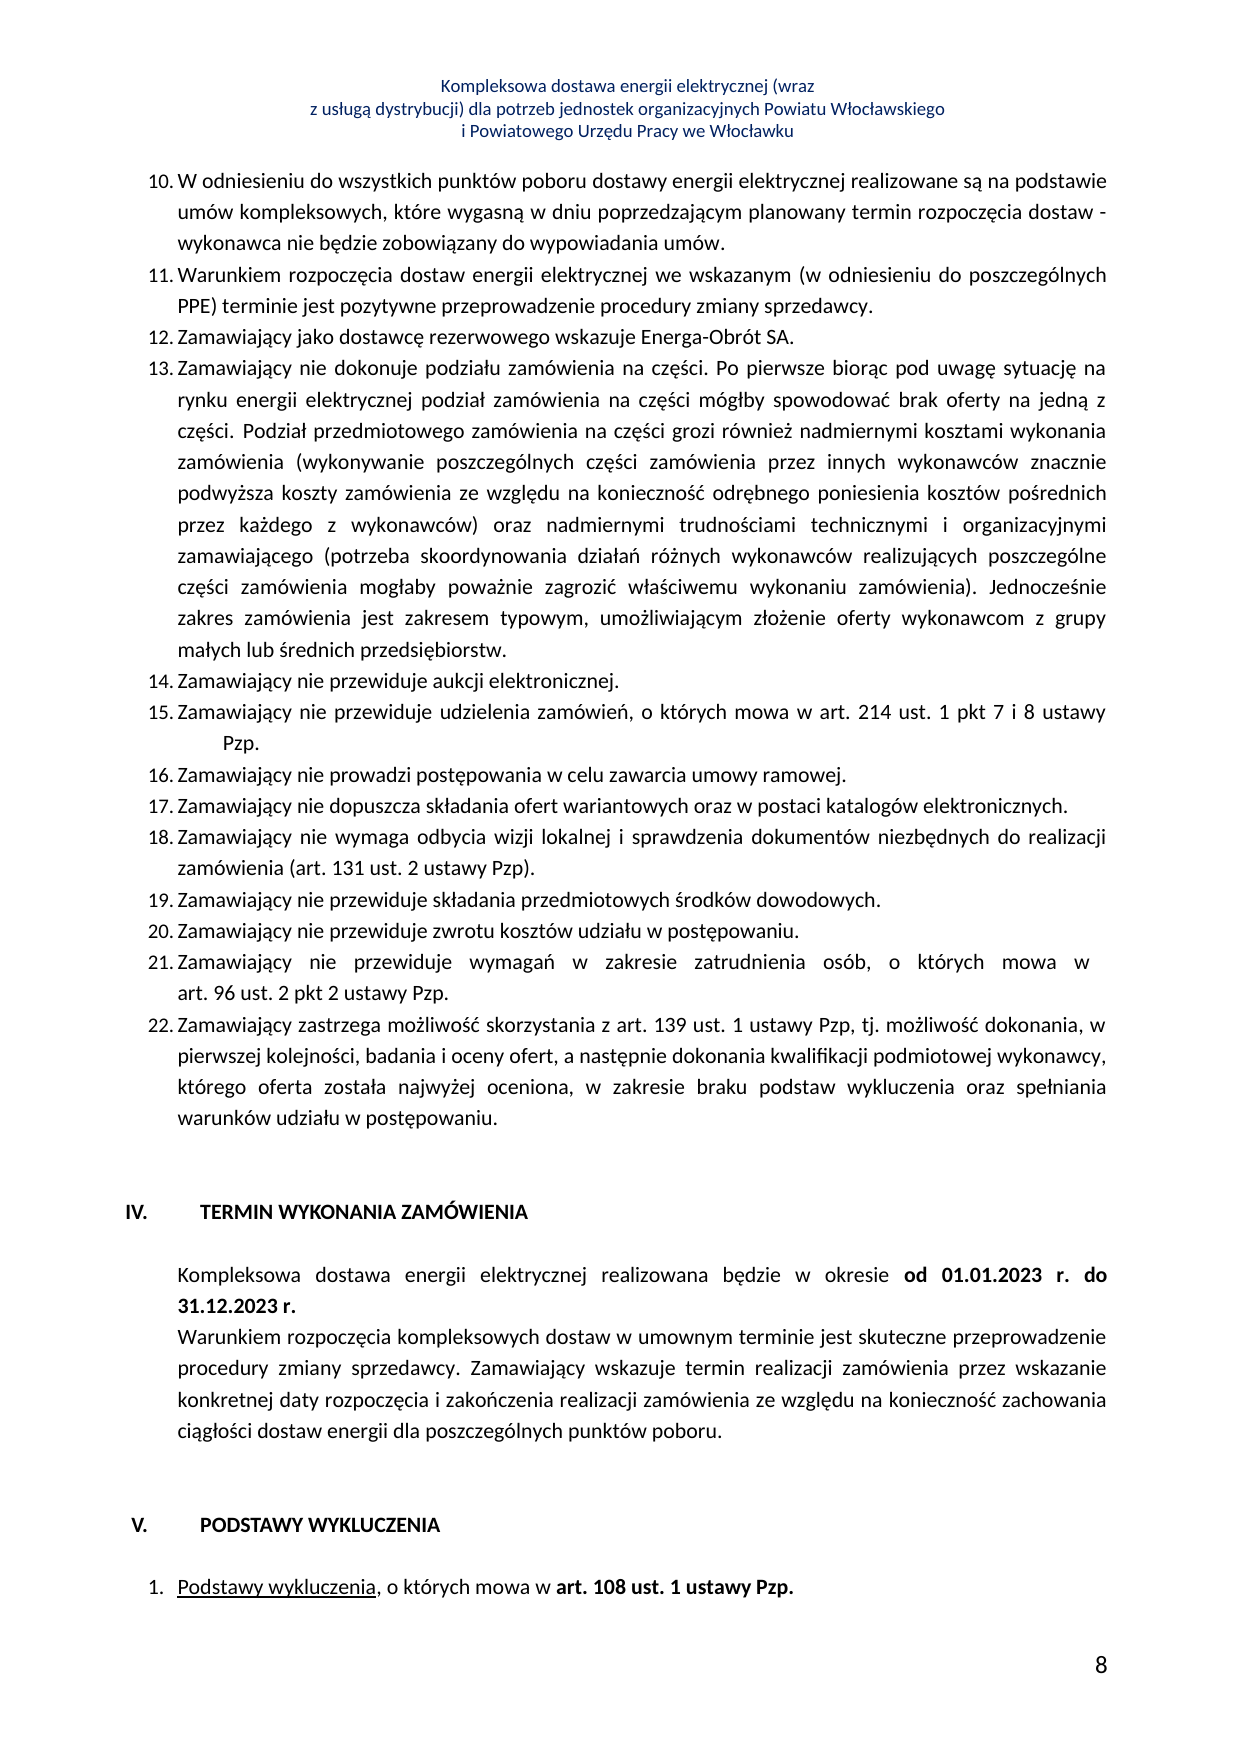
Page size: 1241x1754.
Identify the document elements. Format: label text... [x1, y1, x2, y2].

list Podstawy wykluczenia, o których mowa w art. 108 ust. 1 ustawy Pzp. [148, 1569, 1107, 1600]
list Zamawiający nie przewiduje zwrotu kosztów udziału w postępowaniu. [148, 912, 1107, 944]
text Warunkiem rozpoczęcia kompleksowych dostaw w umownym terminie jest skuteczne przeprowadzenie procedury zmiany sprzedawcy. Zamawiający wskazuje termin realizacji zamówienia przez wskazanie konkretnej daty rozpoczęcia i zakończenia realizacji zamówienia ze względu na konieczność zachowania ciągłości dostaw energii dla poszczególnych punktów poboru. [177, 1319, 1107, 1444]
list Zamawiający nie dopuszcza składania ofert wariantowych oraz w postaci katalogów elektronicznych. [148, 787, 1107, 819]
list Zamawiający zastrzega możliwość skorzystania z art. 139 ust. 1 ustawy Pzp, tj. możliwość dokonania, w pierwszej kolejności, badania i oceny ofert, a następnie dokonania kwalifikacji podmiotowej wykonawcy, którego oferta została najwyżej oceniona, w zakresie braku podstaw wykluczenia oraz spełniania warunków udziału w postępowaniu. [148, 1006, 1107, 1131]
subtitle TERMIN WYKONANIA ZAMÓWIENIA [148, 1194, 1107, 1225]
list Zamawiający nie prowadzi postępowania w celu zawarcia umowy ramowej. [148, 756, 1107, 787]
list Zamawiający nie przewiduje składania przedmiotowych środków dowodowych. [148, 881, 1107, 912]
list Zamawiający nie wymaga odbycia wizji lokalnej i sprawdzenia dokumentów niezbędnych do realizacji zamówienia (art. 131 ust. 2 ustawy Pzp). [148, 819, 1107, 881]
list Zamawiający nie przewiduje wymagań w zakresie zatrudnienia osób, o których mowa w art. 96 ust. 2 pkt 2 ustawy Pzp. [148, 944, 1107, 1006]
text Kompleksowa dostawa energii elektrycznej realizowana będzie w okresie od 01.01.2023 r. do 31.12.2023 r. [177, 1256, 1107, 1319]
list Zamawiający nie przewiduje udzielenia zamówień, o których mowa w art. 214 ust. 1 pkt 7 i 8 ustawy Pzp. [148, 694, 1107, 756]
list Zamawiający nie dokonuje podziału zamówienia na części. Po pierwsze biorąc pod uwagę sytuację na rynku energii elektrycznej podział zamówienia na części mógłby spowodować brak oferty na jedną z części. Podział przedmiotowego zamówienia na części grozi również nadmiernymi kosztami wykonania zamówienia (wykonywanie poszczególnych części zamówienia przez innych wykonawców znacznie podwyższa koszty zamówienia ze względu na konieczność odrębnego poniesienia kosztów pośrednich przez każdego z wykonawców) oraz nadmiernymi trudnościami technicznymi i organizacyjnymi zamawiającego (potrzeba skoordynowania działań różnych wykonawców realizujących poszczególne części zamówienia mogłaby poważnie zagrozić właściwemu wykonaniu zamówienia). Jednocześnie zakres zamówienia jest zakresem typowym, umożliwiającym złożenie oferty wykonawcom z grupy małych lub średnich przedsiębiorstw. [148, 350, 1107, 662]
list W odniesieniu do wszystkich punktów poboru dostawy energii elektrycznej realizowane są na podstawie umów kompleksowych, które wygasną w dniu poprzedzającym planowany termin rozpoczęcia dostaw - wykonawca nie będzie zobowiązany do wypowiadania umów. [148, 162, 1107, 256]
list Warunkiem rozpoczęcia dostaw energii elektrycznej we wskazanym (w odniesieniu do poszczególnych PPE) terminie jest pozytywne przeprowadzenie procedury zmiany sprzedawcy. [148, 256, 1107, 319]
subtitle PODSTAWY WYKLUCZENIA [148, 1506, 1107, 1537]
list Zamawiający nie przewiduje aukcji elektronicznej. [148, 662, 1107, 694]
list Zamawiający jako dostawcę rezerwowego wskazuje Energa-Obrót SA. [148, 319, 1107, 350]
